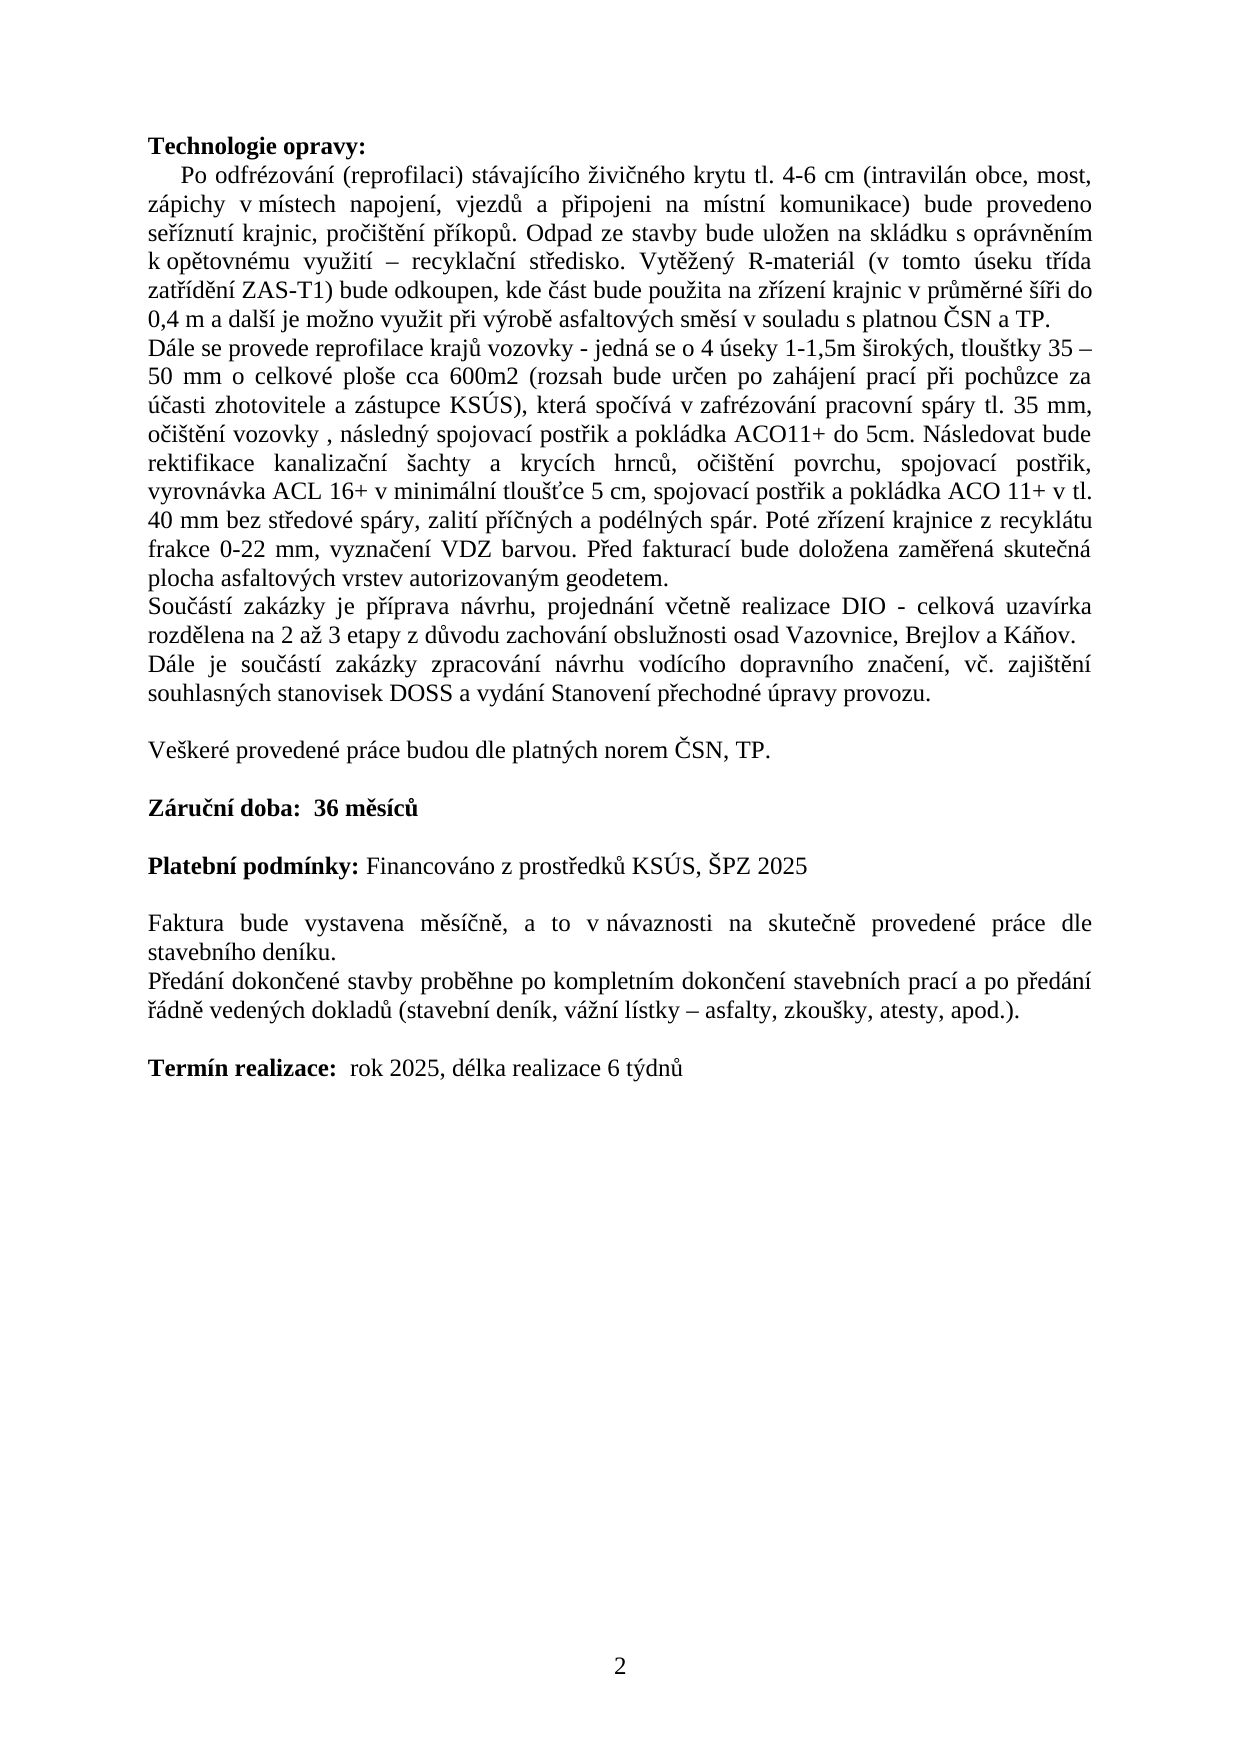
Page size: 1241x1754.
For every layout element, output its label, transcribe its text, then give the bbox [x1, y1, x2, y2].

text Dále se provede reprofilace krajů vozovky - jedná se o 4 úseky 1-1,5m širokých, tlouštky 35 – 50 mm o celkové ploše cca 600m2 (rozsah bude určen po zahájení prací při pochůzce za účasti zhotovitele a zástupce KSÚS), která spočívá v zafrézování pracovní spáry tl. 35 mm, očištění vozovky , následný spojovací postřik a pokládka ACO11+ do 5cm. Následovat bude rektifikace kanalizační šachty a krycích hrnců, očištění povrchu, spojovací postřik, vyrovnávka ACL 16+ v minimální tloušťce 5 cm, spojovací postřik a pokládka ACO 11+ v tl. 40 mm bez středové spáry, zalití příčných a podélných spár. Poté zřízení krajnice z recyklátu frakce 0-22 mm, vyznačení VDZ barvou. Před fakturací bude doložena zaměřená skutečná plocha asfaltových vrstev autorizovaným geodetem. [148, 333, 1092, 591]
text Veškeré provedené práce budou dle platných norem ČSN, TP. [148, 735, 1092, 764]
text Po odfrézování (reprofilaci) stávajícího živičného krytu tl. 4-6 cm (intravilán obce, most, zápichy v místech napojení, vjezdů a připojeni na místní komunikace) bude provedeno seříznutí krajnic, pročištění příkopů. Odpad ze stavby bude uložen na skládku s oprávněním k opětovnému využití – recyklační středisko. Vytěžený R-materiál (v tomto úseku třída zatřídění ZAS-T1) bude odkoupen, kde část bude použita na zřízení krajnic v průměrné šíři do 0,4 m a další je možno využit při výrobě asfaltových směsí v souladu s platnou ČSN a TP. [148, 160, 1092, 333]
text Platební podmínky: Financováno z prostředků KSÚS, ŠPZ 2025 [148, 851, 1092, 880]
text Součástí zakázky je příprava návrhu, projednání včetně realizace DIO - celková uzavírka rozdělena na 2 až 3 etapy z důvodu zachování obslužnosti osad Vazovnice, Brejlov a Káňov. [148, 591, 1092, 649]
text Záruční doba: 36 měsíců [148, 793, 1092, 822]
text Předání dokončené stavby proběhne po kompletním dokončení stavebních prací a po předání řádně vedených dokladů (stavební deník, vážní lístky – asfalty, zkoušky, atesty, apod.). [148, 966, 1092, 1023]
text Termín realizace: rok 2025, délka realizace 6 týdnů [148, 1053, 1092, 1081]
text Faktura bude vystavena měsíčně, a to v návaznosti na skutečně provedené práce dle stavebního deníku. [148, 908, 1092, 966]
text Dále je součástí zakázky zpracování návrhu vodícího dopravního značení, vč. zajištění souhlasných stanovisek DOSS a vydání Stanovení přechodné úpravy provozu. [148, 649, 1092, 706]
text Technologie opravy: [148, 131, 1092, 160]
